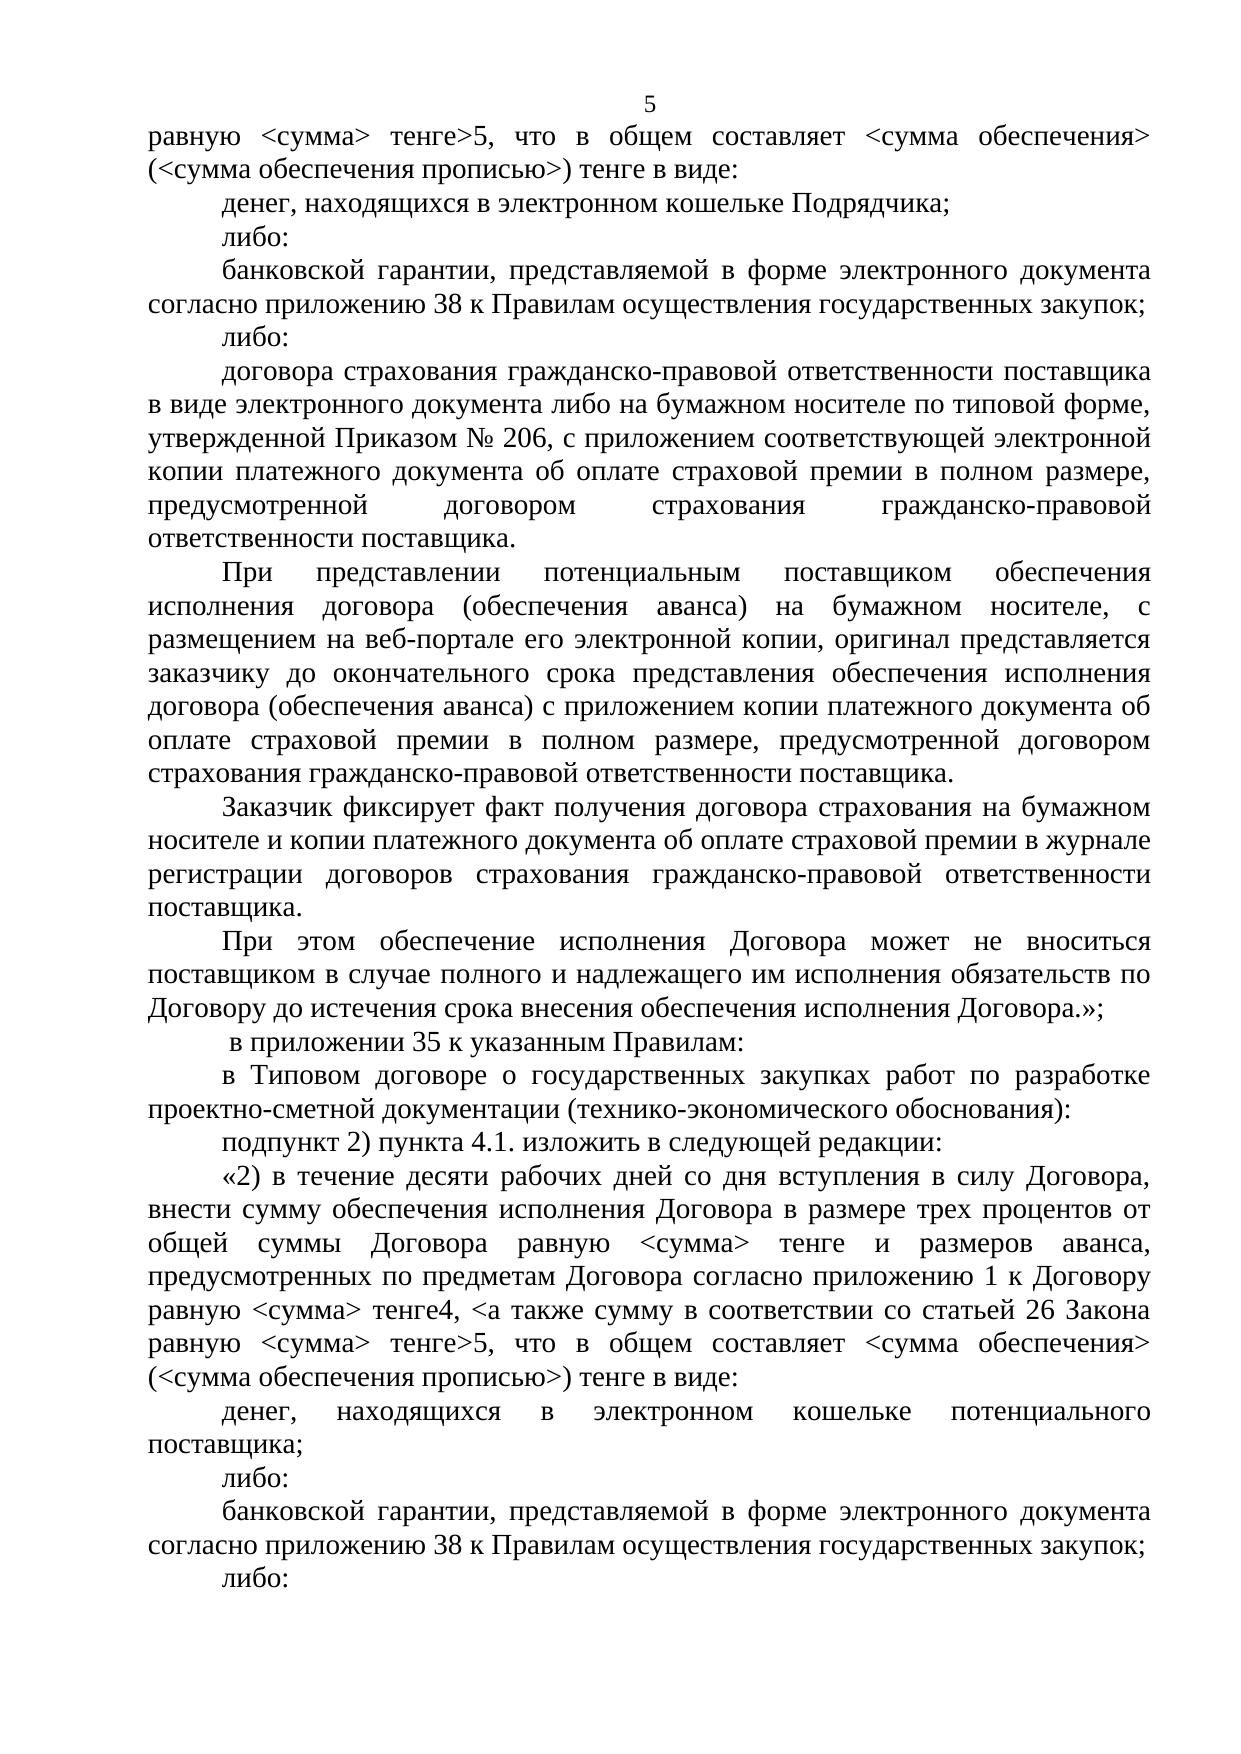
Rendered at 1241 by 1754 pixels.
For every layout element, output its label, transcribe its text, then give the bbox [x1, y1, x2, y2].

text денег, находящихся в электронном кошельке потенциального поставщика; [148, 1393, 1152, 1460]
text банковской гарантии, представляемой в форме электронного документа согласно приложению 38 к Правилам осуществления государственных закупок; [148, 252, 1152, 319]
text договора страхования гражданско-правовой ответственности поставщика в виде электронного документа либо на бумажном носителе по типовой форме, утвержденной Приказом № 206, с приложением соответствующей электронной копии платежного документа об оплате страховой премии в полном размере, предусмотренной договором страхования гражданско-правовой ответственности поставщика. [148, 353, 1152, 554]
text в приложении 35 к указанным Правилам: [148, 1024, 1152, 1057]
text Заказчик фиксирует факт получения договора страхования на бумажном носителе и копии платежного документа об оплате страховой премии в журнале регистрации договоров страхования гражданско-правовой ответственности поставщика. [148, 789, 1152, 923]
text подпункт 2) пункта 4.1. изложить в следующей редакции: [148, 1124, 1152, 1158]
text либо: [148, 219, 1152, 252]
text либо: [148, 319, 1152, 353]
text При этом обеспечение исполнения Договора может не вноситься поставщиком в случае полного и надлежащего им исполнения обязательств по Договору до истечения срока внесения обеспечения исполнения Договора.»; [148, 923, 1152, 1024]
text в Типовом договоре о государственных закупках работ по разработке проектно-сметной документации (технико-экономического обоснования): [148, 1057, 1152, 1124]
text денег, находящихся в электронном кошельке Подрядчика; [148, 185, 1152, 219]
text либо: [148, 1460, 1152, 1493]
text банковской гарантии, представляемой в форме электронного документа согласно приложению 38 к Правилам осуществления государственных закупок; [148, 1493, 1152, 1560]
text При представлении потенциальным поставщиком обеспечения исполнения договора (обеспечения аванса) на бумажном носителе, с размещением на веб-портале его электронной копии, оригинал представляется заказчику до окончательного срока представления обеспечения исполнения договора (обеспечения аванса) с приложением копии платежного документа об оплате страховой премии в полном размере, предусмотренной договором страхования гражданско-правовой ответственности поставщика. [148, 554, 1152, 789]
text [148, 118, 1152, 185]
text либо: [148, 1560, 1152, 1594]
